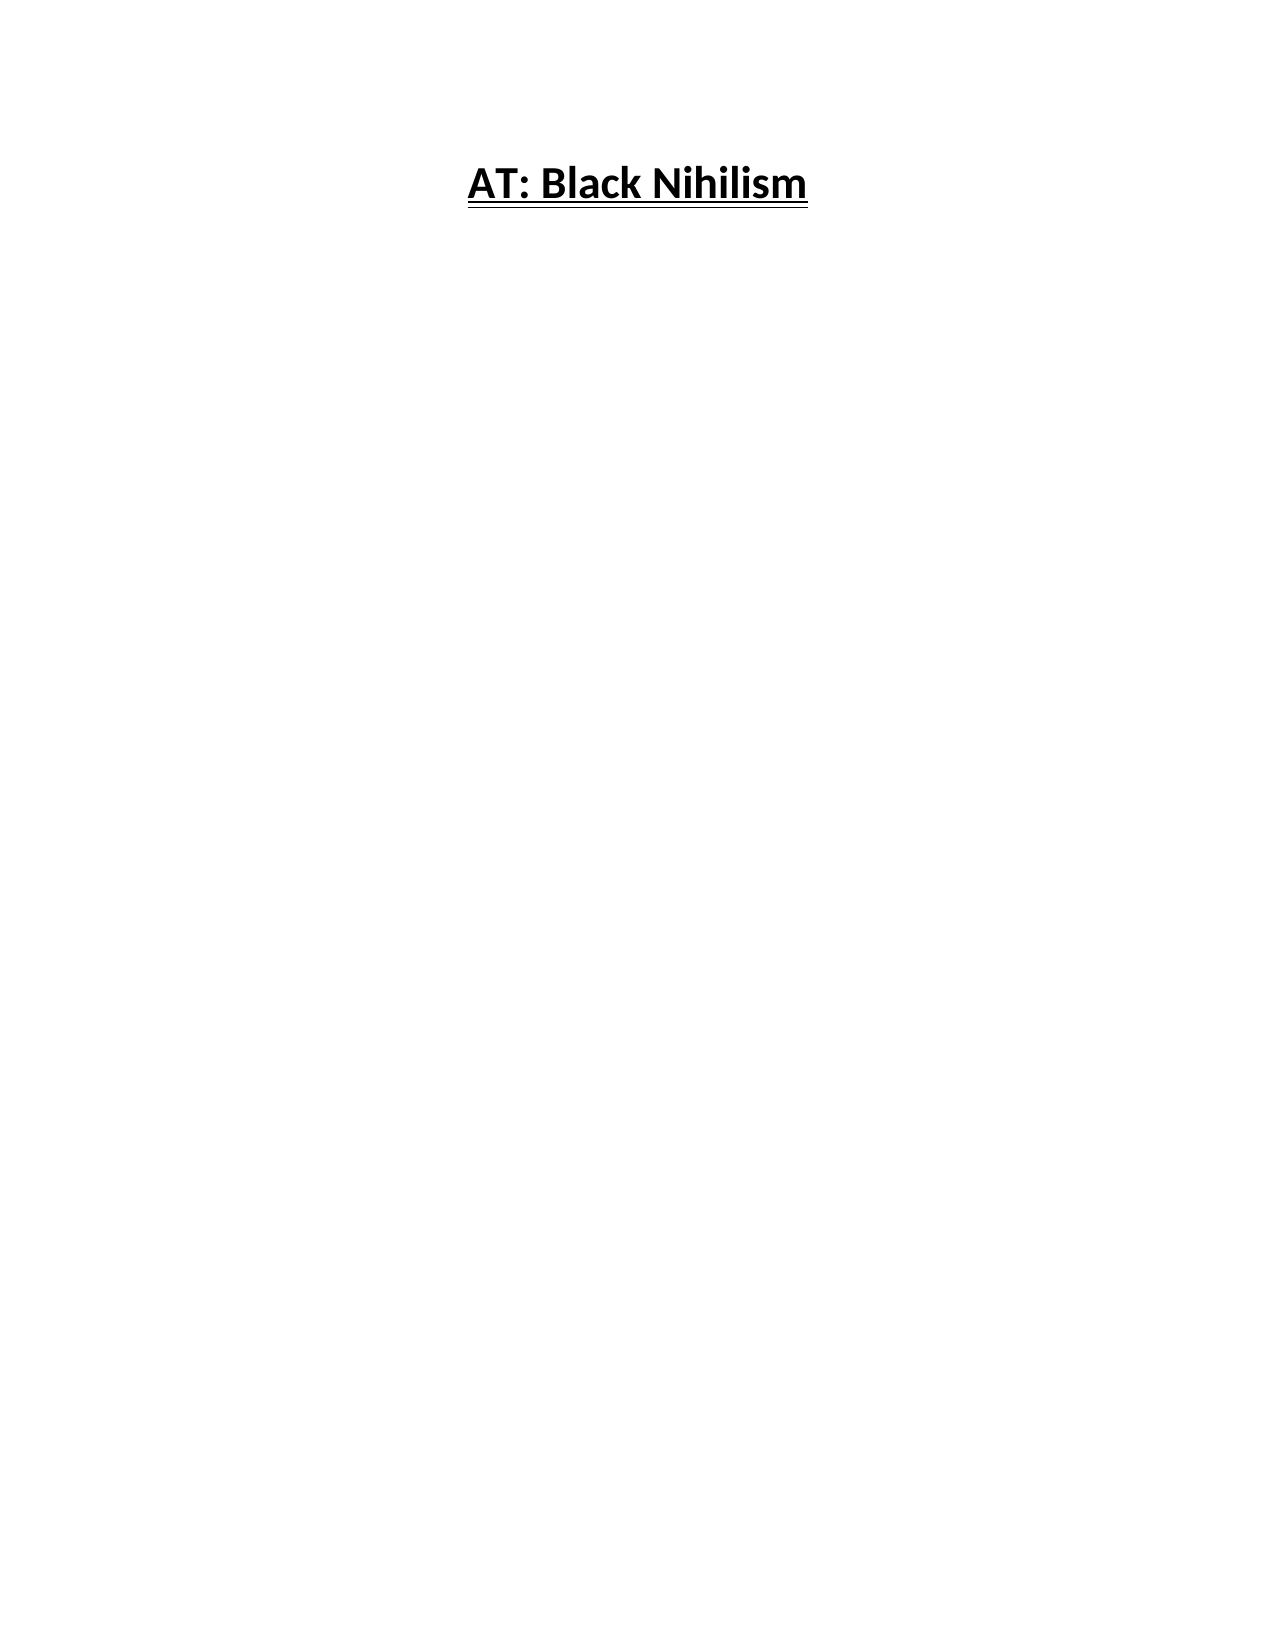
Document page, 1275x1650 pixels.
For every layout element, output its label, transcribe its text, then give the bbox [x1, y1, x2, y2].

subtitle AT: Black Nihilism [150, 154, 1125, 210]
